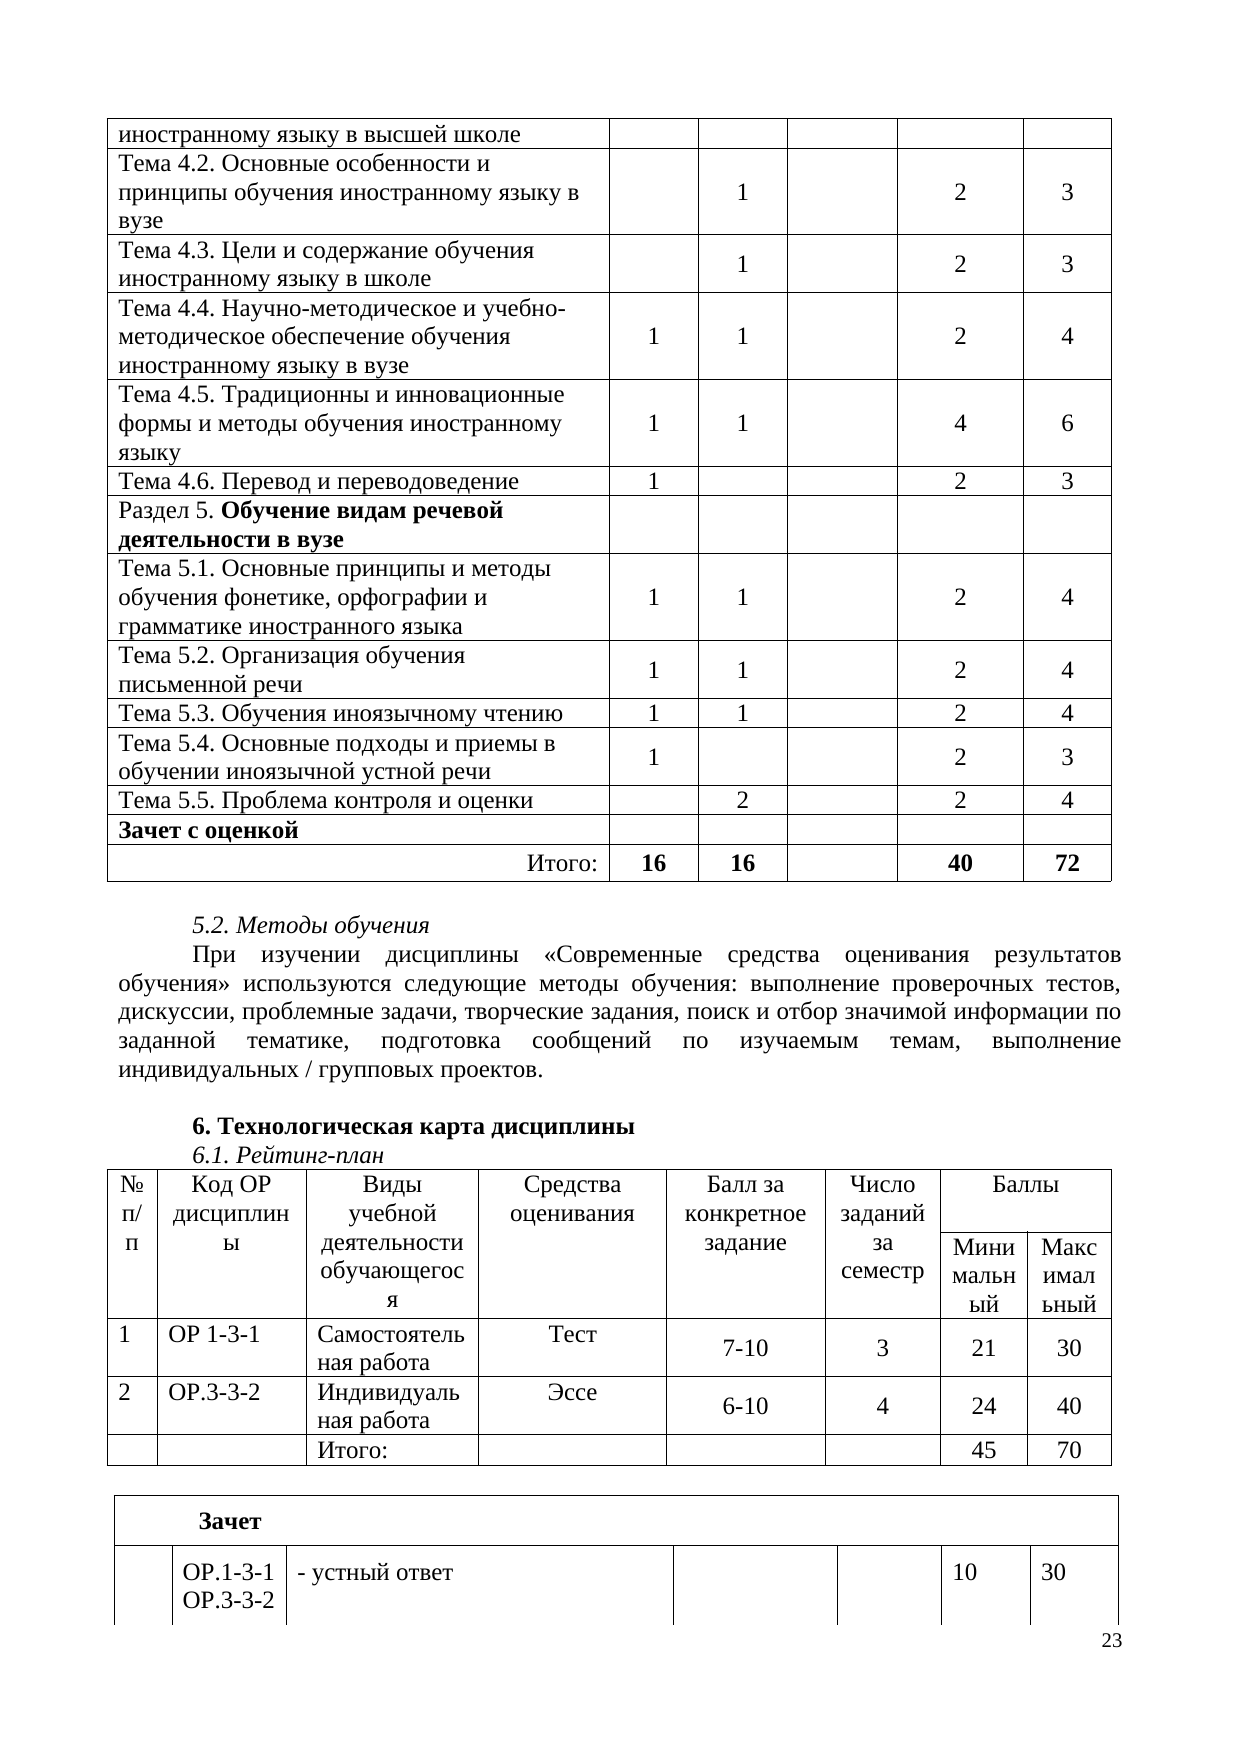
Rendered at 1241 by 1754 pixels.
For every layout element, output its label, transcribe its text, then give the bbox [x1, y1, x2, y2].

table_cell [788, 641, 897, 698]
table_cell 1 [699, 380, 787, 466]
table_cell 40 [898, 845, 1023, 881]
table_cell Тест [479, 1319, 666, 1376]
table_cell Тема 5.1. Основные принципы и методы обучения фонетике, орфографии и грамматике иностранного языка [108, 554, 609, 640]
table_cell 1 [699, 293, 787, 379]
table_cell 2 [898, 641, 1023, 698]
table_cell 4 [1024, 554, 1111, 640]
table_cell 4 [898, 380, 1023, 466]
table_cell 1 [699, 699, 787, 727]
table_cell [108, 119, 609, 147]
table_cell 6 [1024, 380, 1111, 466]
table_cell Зачет с оценкой [108, 815, 609, 844]
table_cell 1 [610, 699, 698, 727]
table_cell 3 [1024, 467, 1111, 495]
table_cell 4 [1024, 641, 1111, 698]
table_cell 3 [826, 1319, 940, 1376]
table_cell [108, 1435, 157, 1465]
table_cell [610, 149, 698, 234]
table_cell 4 [826, 1377, 940, 1434]
table_cell [838, 1546, 941, 1625]
table_cell [788, 496, 897, 553]
table_cell 16 [610, 845, 698, 881]
table_cell [788, 699, 897, 727]
table_cell 70 [1028, 1435, 1111, 1465]
table_cell [699, 815, 787, 844]
table_cell [674, 1546, 837, 1625]
table_cell 1 [610, 293, 698, 379]
table_cell [610, 815, 698, 844]
table_cell Максимальный [1028, 1233, 1111, 1318]
table_cell [898, 815, 1023, 844]
table_cell Тема 4.5. Традиционны и инновационные формы и методы обучения иностранному языку [108, 380, 609, 466]
table_cell 1 [699, 641, 787, 698]
table_header Число заданий за семестр [826, 1170, 940, 1318]
table_cell Самостоятельная работа [307, 1319, 478, 1376]
table_cell 16 [699, 845, 787, 881]
text При изучении дисциплины «Современные средства оценивания результатов обучения» используются следующие методы обучения: выполнение проверочных тестов, дискуссии, проблемные задачи, творческие задания, поиск и отбор значимой информации по заданной тематике, подготовка сообщений по изучаемым темам, выполнение индивидуальных / групповых проектов. [118, 939, 1122, 1083]
table_cell [158, 1435, 306, 1465]
table_cell [788, 845, 897, 881]
table_cell Тема 4.6. Перевод и переводоведение [108, 467, 609, 495]
table_cell [788, 554, 897, 640]
table_cell [788, 786, 897, 814]
table_cell [115, 1546, 172, 1625]
table_cell Тема 4.2. Основные особенности и принципы обучения иностранному языку в вузе [108, 149, 609, 234]
table_header Виды учебной деятельности обучающегося [307, 1170, 478, 1318]
table_cell [610, 786, 698, 814]
table_cell 10 [942, 1546, 1030, 1625]
table_cell 1 [699, 235, 787, 292]
table_cell [788, 380, 897, 466]
table_cell [788, 467, 897, 495]
table_cell 21 [941, 1319, 1027, 1376]
table_cell [610, 235, 698, 292]
table_cell 3 [1024, 149, 1111, 234]
table_cell 2 [108, 1377, 157, 1434]
table_cell [699, 496, 787, 553]
table_header Баллы [941, 1170, 1111, 1231]
table_cell Тема 5.2. Организация обучения письменной речи [108, 641, 609, 698]
table_cell [610, 496, 698, 553]
table_cell [788, 728, 897, 785]
table_cell 1 [699, 554, 787, 640]
table_cell Итого: [108, 845, 609, 881]
text 5.2. Методы обучения [118, 910, 1122, 939]
table_cell 1 [610, 554, 698, 640]
table_header № п/п [108, 1170, 157, 1318]
table_cell [788, 119, 897, 147]
table_header Зачет [115, 1496, 1118, 1545]
table_cell 2 [898, 467, 1023, 495]
table_cell [788, 293, 897, 379]
table_cell 7-10 [667, 1319, 825, 1376]
table_header Средства оценивания [479, 1170, 666, 1318]
table_cell 72 [1024, 845, 1111, 881]
table_cell 3 [1024, 728, 1111, 785]
table_cell [610, 119, 698, 147]
table_cell Раздел 5. Обучение видам речевой деятельности в вузе [108, 496, 609, 553]
table_cell 1 [699, 149, 787, 234]
table_cell ОР.3-3-2 [158, 1377, 306, 1434]
table_cell 2 [898, 786, 1023, 814]
table_cell 1 [610, 641, 698, 698]
table_cell 3 [1024, 119, 1111, 147]
table_cell ОР 1-3-1 [158, 1319, 306, 1376]
table_cell ОР.1-3-1 ОР.3-3-2 [173, 1546, 286, 1625]
table_cell 1 [699, 119, 787, 147]
table_cell 6-10 [667, 1377, 825, 1434]
table_cell Тема 5.3. Обучения иноязычному чтению [108, 699, 609, 727]
table_cell Эссе [479, 1377, 666, 1434]
table_cell 1 [610, 467, 698, 495]
text 6.1. Рейтинг-план [118, 1140, 1122, 1169]
table_cell 1 [610, 380, 698, 466]
table_cell 2 [898, 119, 1023, 147]
table_cell [1024, 815, 1111, 844]
table_cell 1 [108, 1319, 157, 1376]
table_cell Тема 4.4. Научно-методическое и учебно-методическое обеспечение обучения иностранному языку в вузе [108, 293, 609, 379]
table_cell [788, 149, 897, 234]
table_cell 24 [941, 1377, 1027, 1434]
table_cell 2 [898, 728, 1023, 785]
table_cell Тема 5.5. Проблема контроля и оценки [108, 786, 609, 814]
table_cell [699, 728, 787, 785]
table_header Код ОР дисциплины [158, 1170, 306, 1318]
table_cell 4 [1024, 786, 1111, 814]
table_cell 40 [1028, 1377, 1111, 1434]
table_cell 3 [1024, 235, 1111, 292]
table_cell 2 [898, 149, 1023, 234]
table_cell 4 [1024, 699, 1111, 727]
table_cell 2 [898, 699, 1023, 727]
table_header Балл за конкретное задание [667, 1170, 825, 1318]
table_cell [667, 1435, 825, 1465]
table_cell Итого: [307, 1435, 478, 1465]
table_cell 1 [610, 728, 698, 785]
table_cell [826, 1435, 940, 1465]
table_cell 30 [1028, 1319, 1111, 1376]
table_cell [479, 1435, 666, 1465]
text 6. Технологическая карта дисциплины [118, 1111, 1122, 1140]
table_cell 2 [898, 554, 1023, 640]
table_cell Минимальный [941, 1233, 1027, 1318]
table_cell 2 [699, 786, 787, 814]
table_cell Индивидуальная работа [307, 1377, 478, 1434]
table_cell 45 [941, 1435, 1027, 1465]
table_cell 4 [1024, 293, 1111, 379]
table_cell [788, 815, 897, 844]
table_cell [1024, 496, 1111, 553]
table_cell Тема 4.3. Цели и содержание обучения иностранному языку в школе [108, 235, 609, 292]
table_cell - устный ответ [287, 1546, 673, 1625]
table_cell 2 [898, 293, 1023, 379]
table_cell [898, 496, 1023, 553]
table_cell Тема 5.4. Основные подходы и приемы в обучении иноязычной устной речи [108, 728, 609, 785]
table_cell 30 [1031, 1546, 1118, 1625]
table_cell 2 [898, 235, 1023, 292]
table_cell [699, 467, 787, 495]
table_cell [788, 235, 897, 292]
